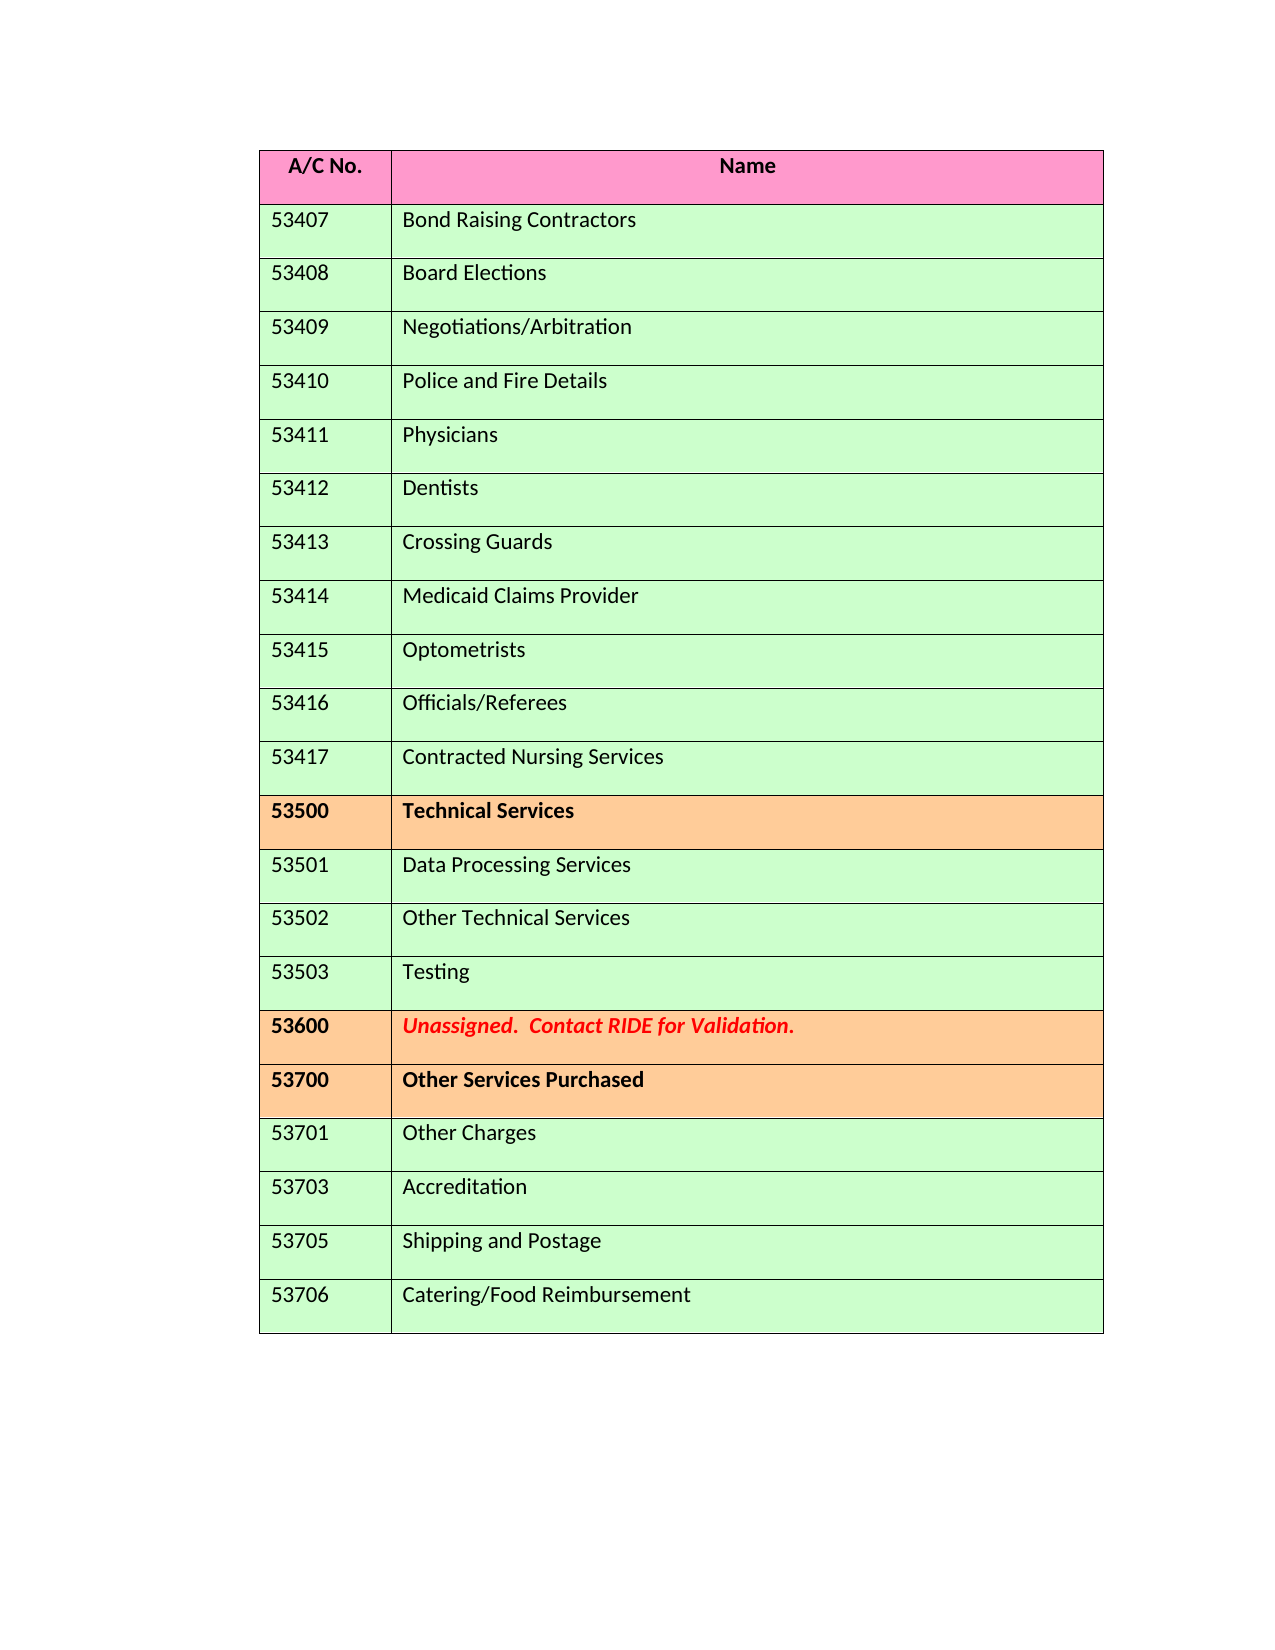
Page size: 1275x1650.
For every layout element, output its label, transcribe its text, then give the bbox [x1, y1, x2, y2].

table_cell 53503 [260, 957, 391, 1010]
table_cell 53411 [260, 420, 391, 472]
table_cell 53600 [260, 1011, 391, 1064]
table_cell Other Technical Services [392, 904, 1103, 956]
table_cell 53705 [260, 1226, 391, 1279]
table_cell Crossing Guards [392, 527, 1103, 580]
table_cell Other Charges [392, 1119, 1103, 1171]
table_cell 53414 [260, 581, 391, 634]
table_cell 53409 [260, 312, 391, 365]
table_cell Unassigned. Contact RIDE for Validation. [392, 1011, 1103, 1064]
table_cell Accreditation [392, 1172, 1103, 1225]
table_header A/C No. [260, 151, 391, 204]
table_cell Shipping and Postage [392, 1226, 1103, 1279]
table_cell 53502 [260, 904, 391, 956]
table_cell Negotiations/Arbitration [392, 312, 1103, 365]
table_cell 53415 [260, 635, 391, 687]
table_cell Data Processing Services [392, 850, 1103, 902]
table_cell Dentists [392, 474, 1103, 526]
table_cell Board Elections [392, 259, 1103, 311]
table_cell 53700 [260, 1065, 391, 1117]
table_cell Testing [392, 957, 1103, 1010]
table_cell 53703 [260, 1172, 391, 1225]
table_cell Police and Fire Details [392, 366, 1103, 419]
table_header Name [392, 151, 1103, 204]
table_cell Bond Raising Contractors [392, 205, 1103, 257]
table_cell 53417 [260, 742, 391, 795]
table_cell Contracted Nursing Services [392, 742, 1103, 795]
table_cell Medicaid Claims Provider [392, 581, 1103, 634]
table_cell Technical Services [392, 796, 1103, 849]
table_cell 53416 [260, 689, 391, 741]
table_cell Optometrists [392, 635, 1103, 687]
table_cell 53407 [260, 205, 391, 257]
table_cell 53706 [260, 1280, 391, 1332]
table_cell 53408 [260, 259, 391, 311]
table_cell Physicians [392, 420, 1103, 472]
table_cell 53701 [260, 1119, 391, 1171]
table_cell Catering/Food Reimbursement [392, 1280, 1103, 1332]
table_cell 53500 [260, 796, 391, 849]
table_cell 53412 [260, 474, 391, 526]
table_cell Officials/Referees [392, 689, 1103, 741]
table_cell Other Services Purchased [392, 1065, 1103, 1117]
table_cell 53413 [260, 527, 391, 580]
table_cell 53410 [260, 366, 391, 419]
table_cell 53501 [260, 850, 391, 902]
